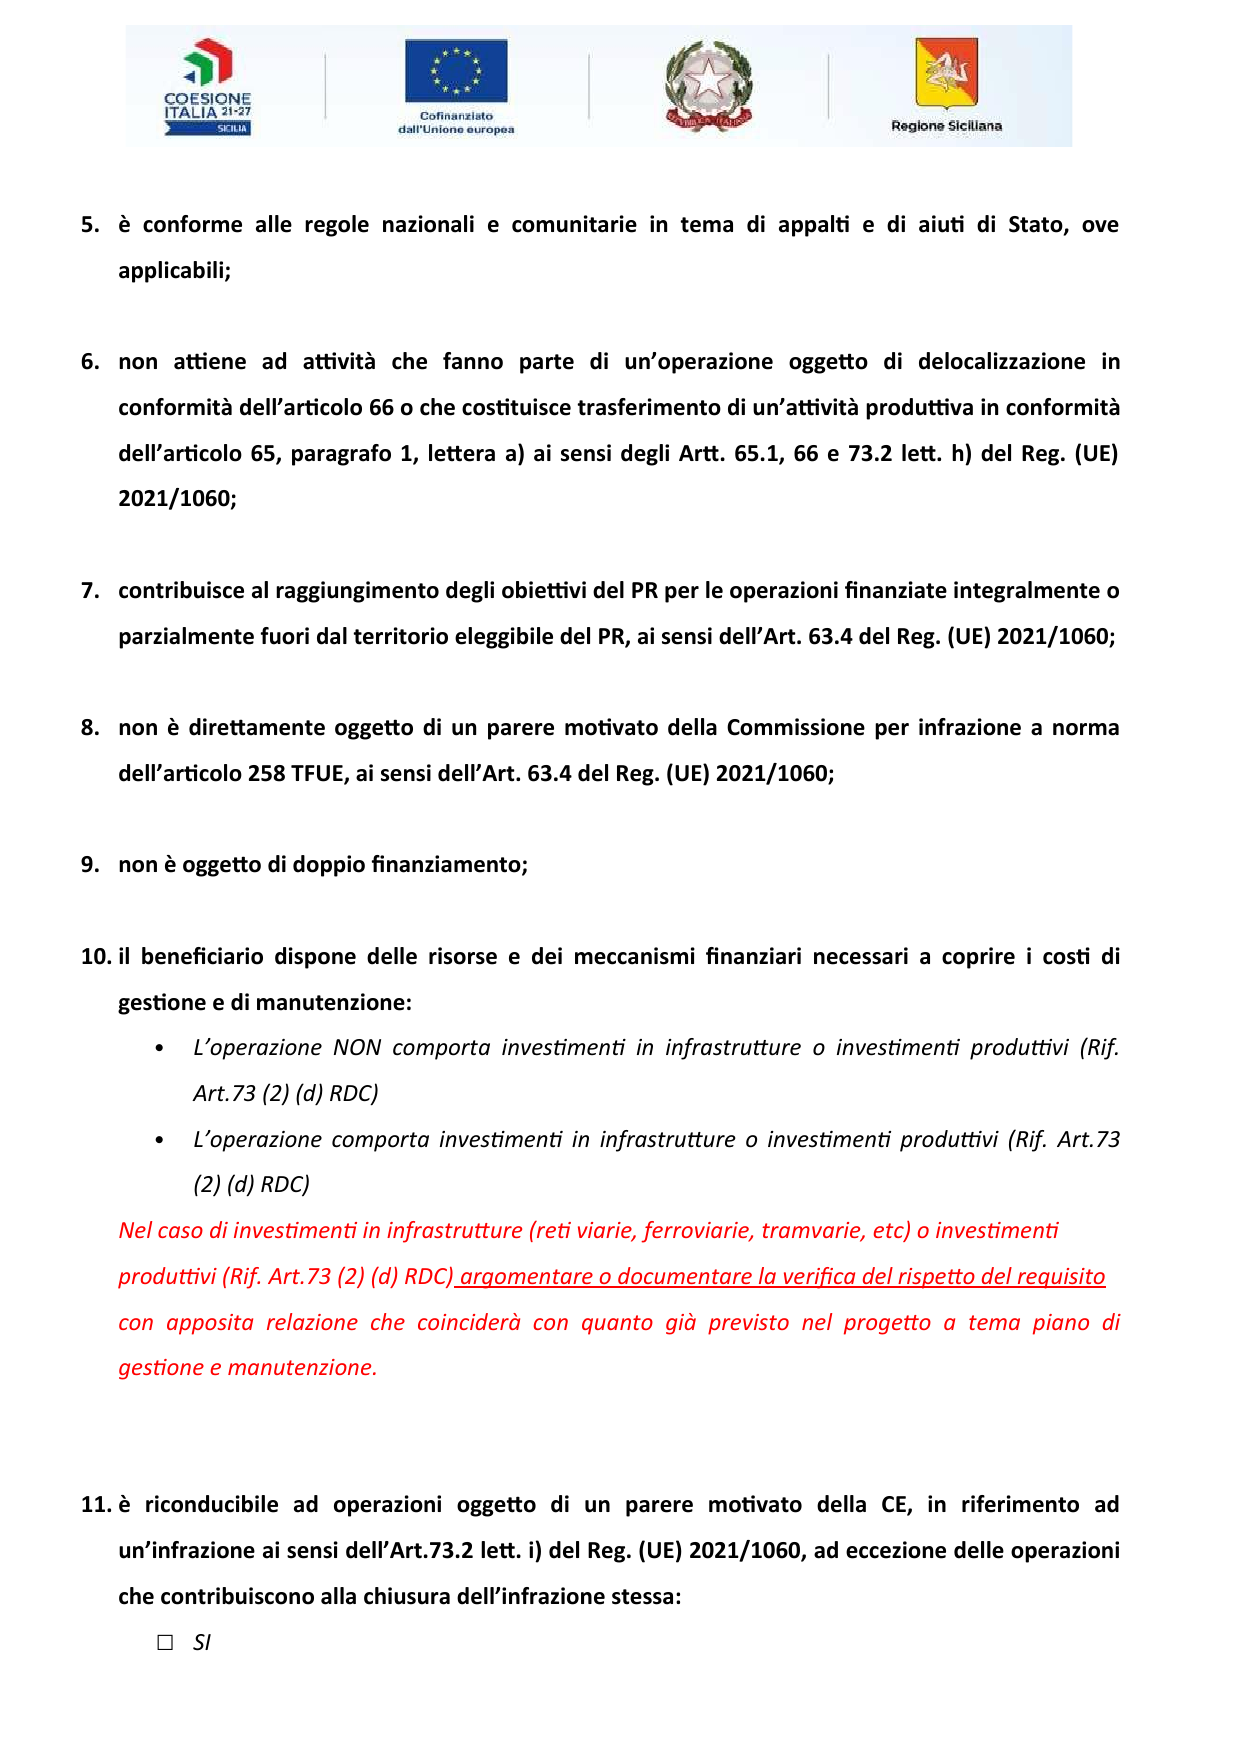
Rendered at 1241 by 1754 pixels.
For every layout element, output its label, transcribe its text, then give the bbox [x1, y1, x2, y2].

list non attiene ad attività che fanno parte di un’operazione oggetto di delocalizzazione in conformità dell’articolo 66 o che costituisce trasferimento di un’attività produttiva in conformità dell’articolo 65, paragrafo 1, lettera a) ai sensi degli Artt. 65.1, 66 e 73.2 lett. h) del Reg. (UE) 2021/1060; [81, 345, 1122, 513]
list è conforme alle regole nazionali e comunitarie in tema di appalti e di aiuti di Stato, ove applicabili; [81, 208, 1122, 284]
list non è direttamente oggetto di un parere motivato della Commissione per infrazione a norma dell’articolo 258 TFUE, ai sensi dell’Art. 63.4 del Reg. (UE) 2021/1060; [81, 711, 1122, 787]
list SI [156, 1626, 1122, 1656]
list L’operazione comporta investimenti in infrastrutture o investimenti produttivi (Rif. Art.73 (2) (d) RDC) [156, 1123, 1122, 1199]
picture [125, 25, 1073, 147]
text Nel caso di investimenti in infrastrutture (reti viarie, ferroviarie, tramvarie, etc) o investimenti [118, 1214, 1122, 1245]
text con apposita relazione che coinciderà con quanto già previsto nel progetto a tema piano di gestione e manutenzione. [118, 1306, 1122, 1382]
list il beneficiario dispone delle risorse e dei meccanismi finanziari necessari a coprire i costi di gestione e di manutenzione: [81, 940, 1122, 1016]
text produttivi (Rif. Art.73 (2) (d) RDC) argomentare o documentare la verifica del rispetto del requisito [118, 1260, 1122, 1291]
list non è oggetto di doppio finanziamento; [81, 848, 1122, 879]
list L’operazione NON comporta investimenti in infrastrutture o investimenti produttivi (Rif. Art.73 (2) (d) RDC) [156, 1031, 1122, 1108]
list contribuisce al raggiungimento degli obiettivi del PR per le operazioni finanziate integralmente o parzialmente fuori dal territorio eleggibile del PR, ai sensi dell’Art. 63.4 del Reg. (UE) 2021/1060; [81, 574, 1122, 650]
list è riconducibile ad operazioni oggetto di un parere motivato della CE, in riferimento ad un’infrazione ai sensi dell’Art.73.2 lett. i) del Reg. (UE) 2021/1060, ad eccezione delle operazioni che contribuiscono alla chiusura dell’infrazione stessa: [81, 1489, 1122, 1611]
